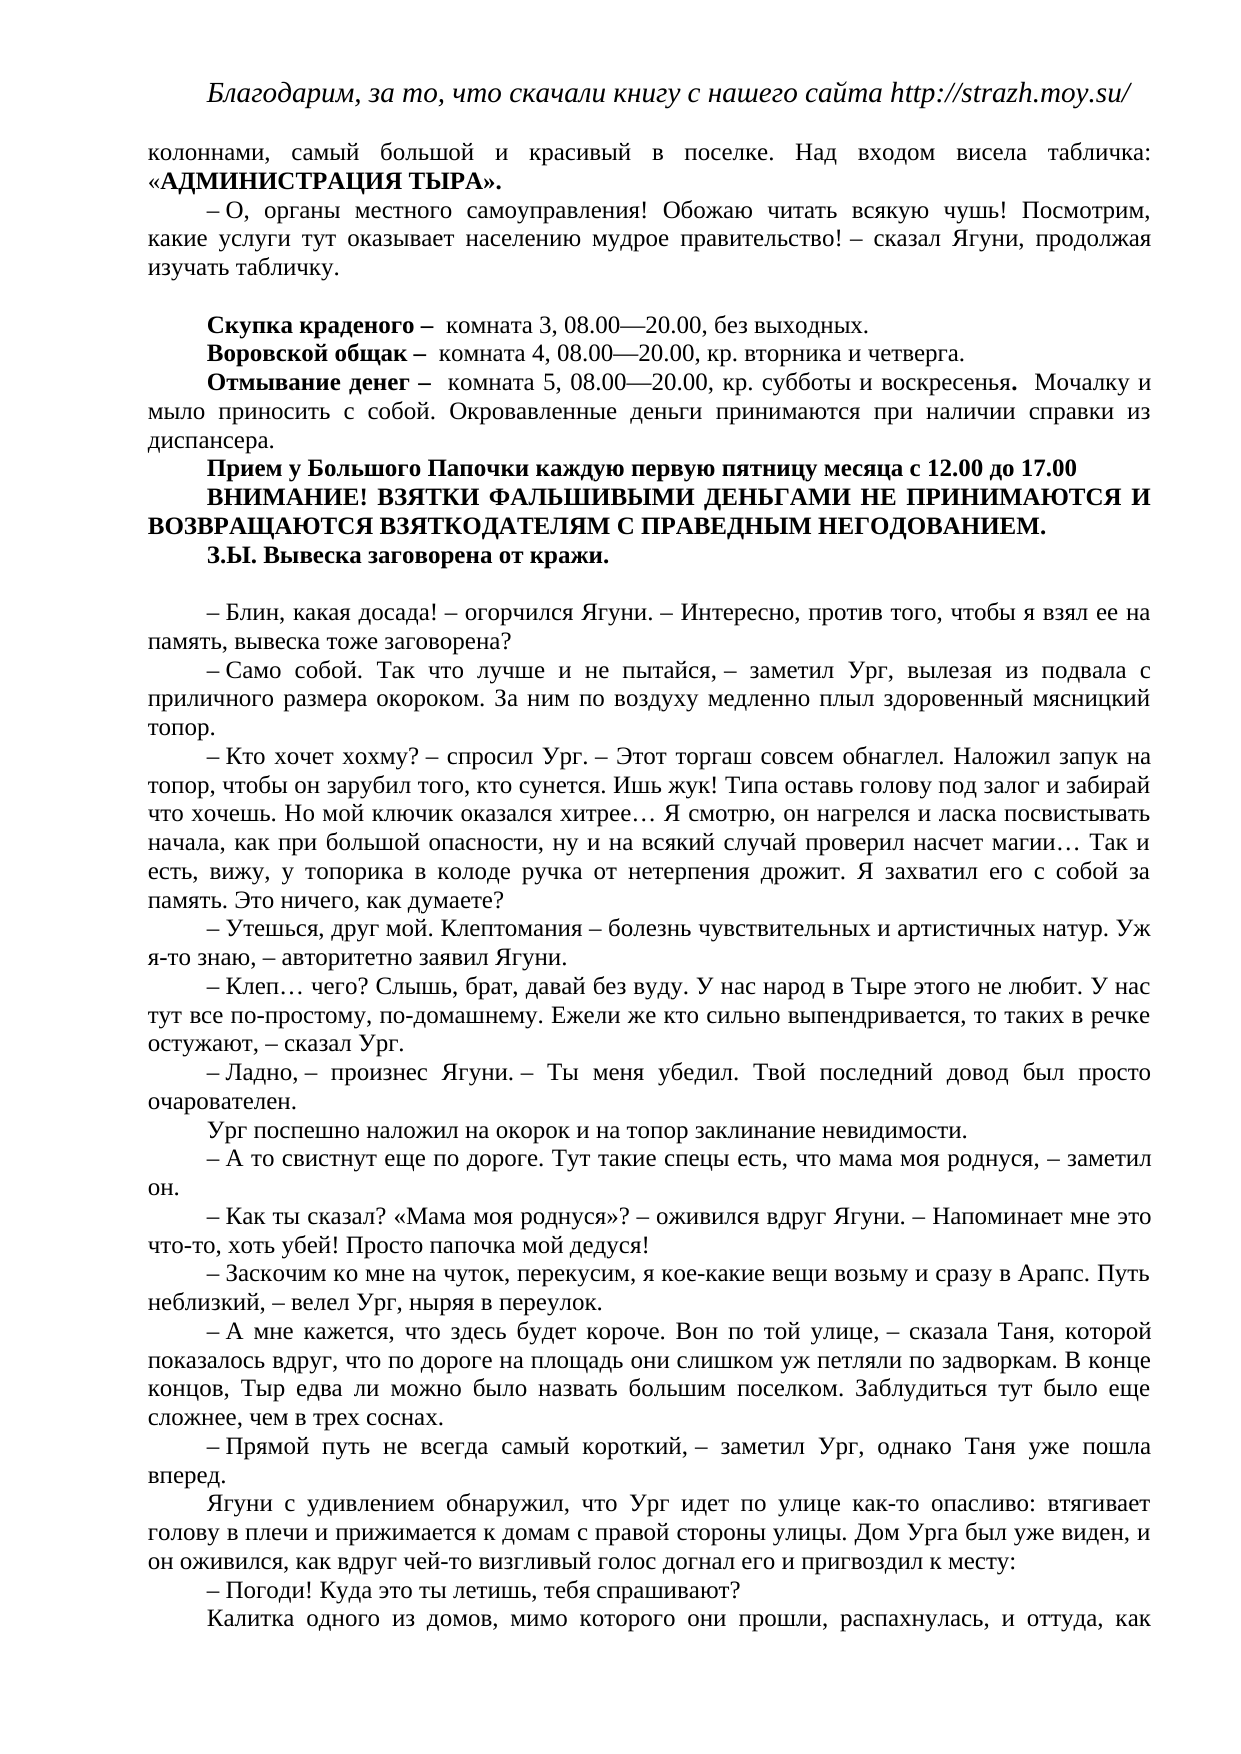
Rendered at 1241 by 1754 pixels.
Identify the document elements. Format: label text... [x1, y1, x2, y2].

text З.Ы. Вывеска заговорена от кражи. [148, 540, 1152, 568]
text – О, органы местного самоуправления! Обожаю читать всякую чушь! Посмотрим, какие услуги тут оказывает населению мудрое правительство! – сказал Ягуни, продолжая изучать табличку. [148, 195, 1152, 281]
text – Клеп… чего? Слышь, брат, давай без вуду. У нас народ в Тыре этого не любит. У нас тут все по-простому, по-домашнему. Ежели же кто сильно выпендривается, то таких в речке остужают, – сказал Ург. [148, 971, 1152, 1057]
text – Погоди! Куда это ты летишь, тебя спрашивают? [148, 1575, 1152, 1603]
text Ург поспешно наложил на окорок и на топор заклинание невидимости. [148, 1115, 1152, 1143]
text Отмывание денег – комната 5, 08.00—20.00, кр. субботы и воскресенья. Мочалку и мыло приносить с собой. Окровавленные деньги принимаются при наличии справки из диспансера. [148, 367, 1152, 453]
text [148, 137, 1152, 195]
text Скупка краденого – комната 3, 08.00—20.00, без выходных. [148, 310, 1152, 338]
text – Заскочим ко мне на чуток, перекусим, я кое-какие вещи возьму и сразу в Арапс. Путь неблизкий, – велел Ург, ныряя в переулок. [148, 1258, 1152, 1316]
text Прием у Большого Папочки каждую первую пятницу месяца с 12.00 до 17.00 [148, 453, 1152, 482]
text – Само собой. Так что лучше и не пытайся, – заметил Ург, вылезая из подвала с приличного размера окороком. За ним по воздуху медленно плыл здоровенный мясницкий топор. [148, 655, 1152, 741]
text – Блин, какая досада! – огорчился Ягуни. – Интересно, против того, чтобы я взял ее на память, вывеска тоже заговорена? [148, 597, 1152, 655]
text Воровской общак – комната 4, 08.00—20.00, кр. вторника и четверга. [148, 338, 1152, 367]
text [148, 1603, 1152, 1632]
text – Утешься, друг мой. Клептомания – болезнь чувствительных и артистичных натур. Уж я-то знаю, – авторитетно заявил Ягуни. [148, 913, 1152, 971]
text – Кто хочет хохму? – спросил Ург. – Этот торгаш совсем обнаглел. Наложил запук на топор, чтобы он зарубил того, кто сунется. Ишь жук! Типа оставь голову под залог и забирай что хочешь. Но мой ключик оказался хитрее… Я смотрю, он нагрелся и ласка посвистывать начала, как при большой опасности, ну и на всякий случай проверил насчет магии… Так и есть, вижу, у топорика в колоде ручка от нетерпения дрожит. Я захватил его с собой за память. Это ничего, как думаете? [148, 741, 1152, 913]
text – Прямой путь не всегда самый короткий, – заметил Ург, однако Таня уже пошла вперед. [148, 1431, 1152, 1488]
text – Ладно, – произнес Ягуни. – Ты меня убедил. Твой последний довод был просто очарователен. [148, 1057, 1152, 1115]
text Ягуни с удивлением обнаружил, что Ург идет по улице как-то опасливо: втягивает голову в плечи и прижимается к домам с правой стороны улицы. Дом Урга был уже виден, и он оживился, как вдруг чей-то визгливый голос догнал его и пригвоздил к месту: [148, 1488, 1152, 1575]
text – Как ты сказал? «Мама моя роднуся»? – оживился вдруг Ягуни. – Напоминает мне это что-то, хоть убей! Просто папочка мой дедуся! [148, 1201, 1152, 1258]
text ВНИМАНИЕ! ВЗЯТКИ ФАЛЬШИВЫМИ ДЕНЬГАМИ НЕ ПРИНИМАЮТСЯ И ВОЗВРАЩАЮТСЯ ВЗЯТКОДАТЕЛЯМ С ПРАВЕДНЫМ НЕГОДОВАНИЕМ. [148, 482, 1152, 540]
text – А мне кажется, что здесь будет короче. Вон по той улице, – сказала Таня, которой показалось вдруг, что по дороге на площадь они слишком уж петляли по задворкам. В конце концов, Тыр едва ли можно было назвать большим поселком. Заблудиться тут было еще сложнее, чем в трех соснах. [148, 1316, 1152, 1431]
text – А то свистнут еще по дороге. Тут такие спецы есть, что мама моя роднуся, – заметил он. [148, 1143, 1152, 1201]
